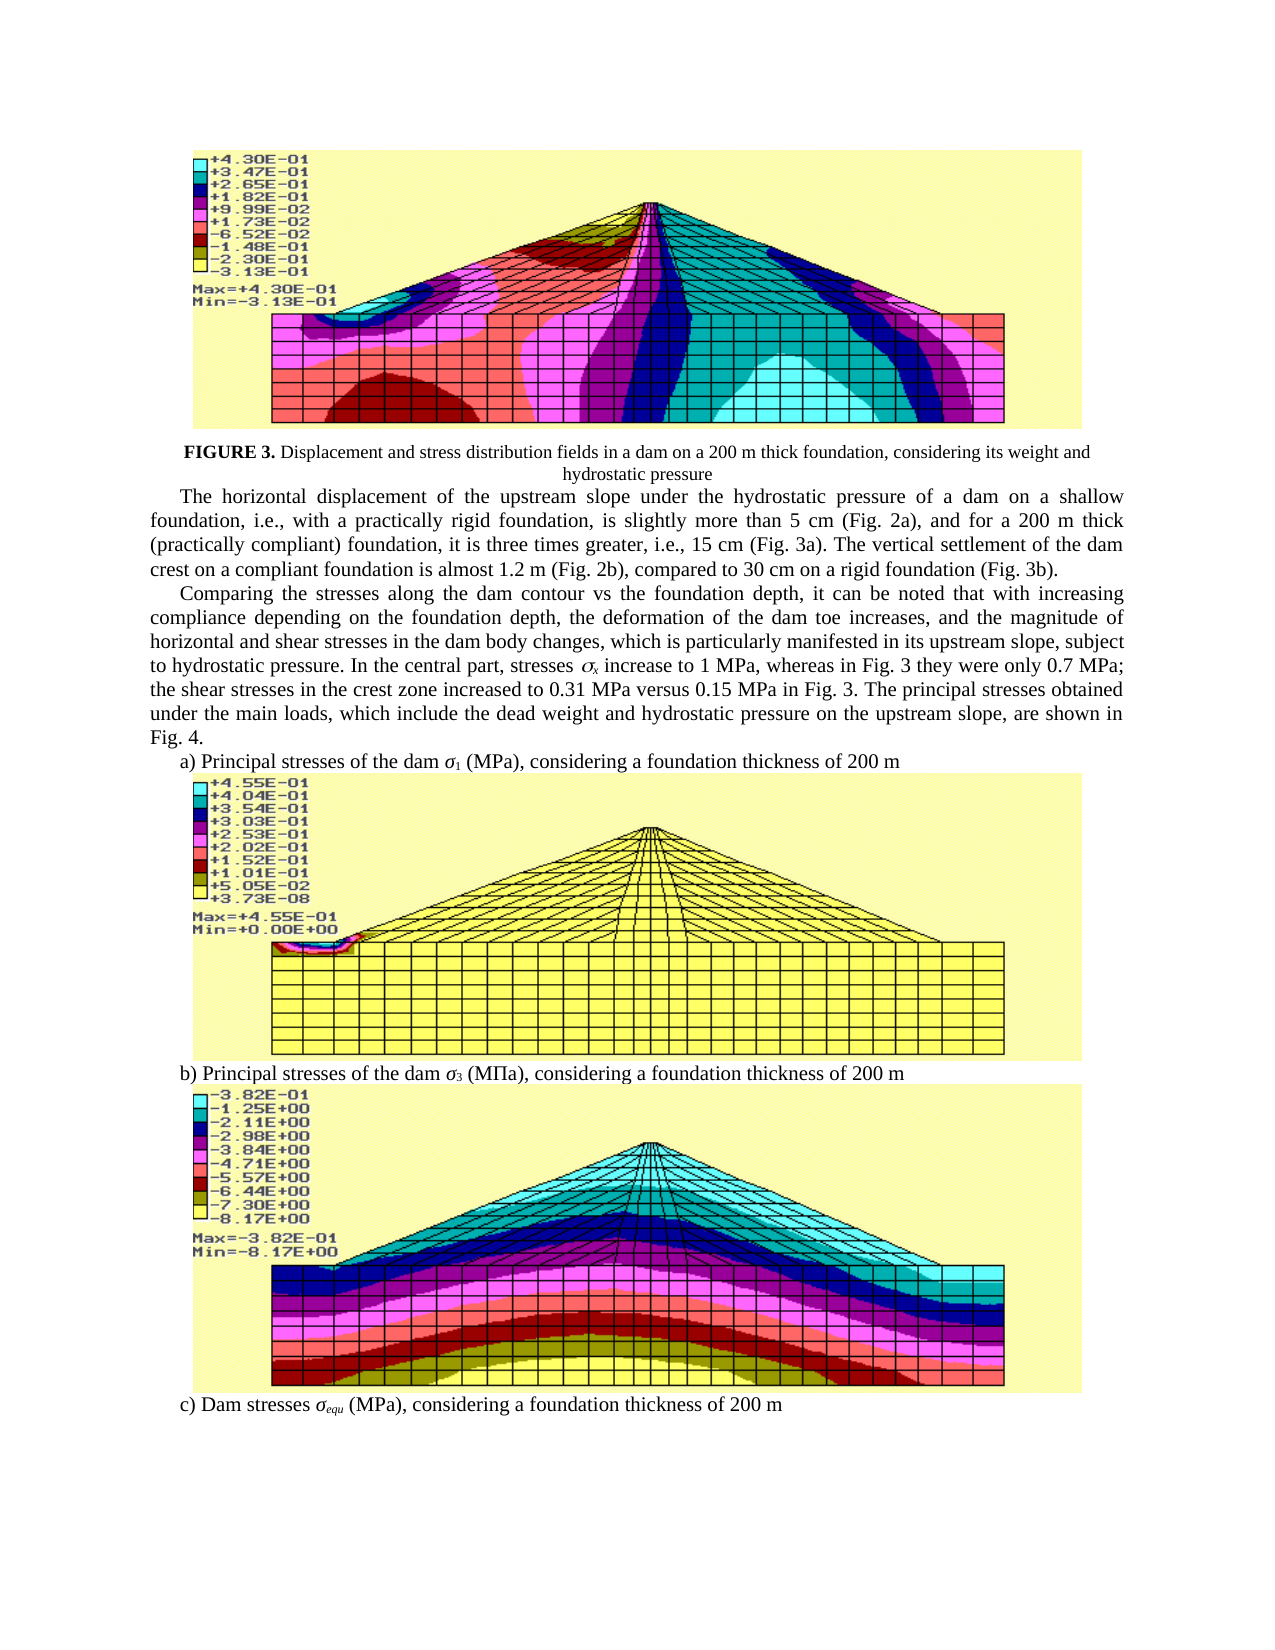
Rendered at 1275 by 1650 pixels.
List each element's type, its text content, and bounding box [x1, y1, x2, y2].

text c) Dam stresses σequ (МPа), considering a foundation thickness of 200 m [150, 1392, 1125, 1416]
text Comparing the stresses along the dam contour vs the foundation depth, it can be noted that with increasing compliance depending on the foundation depth, the deformation of the dam toe increases, and the magnitude of horizontal and shear stresses in the dam body changes, which is particularly manifested in its upstream slope, subject to hydrostatic pressure. In the central part, stresses х increase to 1 MPa, whereas in Fig. 3 they were only 0.7 MPa; the shear stresses in the crest zone increased to 0.31 MPa versus 0.15 MPa in Fig. 3. The principal stresses obtained under the main loads, which include the dead weight and hydrostatic pressure on the upstream slope, are shown in Fig. 4. [150, 581, 1125, 749]
text a) Principal stresses of the dam σ1 (MPa), considering a foundation thickness of 200 m [150, 749, 1125, 773]
picture [193, 1084, 1083, 1393]
text The horizontal displacement of the upstream slope under the hydrostatic pressure of a dam on a shallow foundation, i.e., with a practically rigid foundation, is slightly more than 5 cm (Fig. 2a), and for a 200 m thick (practically compliant) foundation, it is three times greater, i.e., 15 cm (Fig. 3a). The vertical settlement of the dam crest on a compliant foundation is almost 1.2 m (Fig. 2b), compared to 30 cm on a rigid foundation (Fig. 3b). [150, 484, 1125, 581]
picture [193, 150, 1083, 429]
text b) Principal stresses of the dam σ3 (МПа), considering a foundation thickness of 200 m [150, 1061, 1125, 1084]
picture [193, 773, 1083, 1061]
text FIGURE 3. Displacement and stress distribution fields in a dam on a 200 m thick foundation, considering its weight and hydrostatic pressure [150, 441, 1125, 484]
